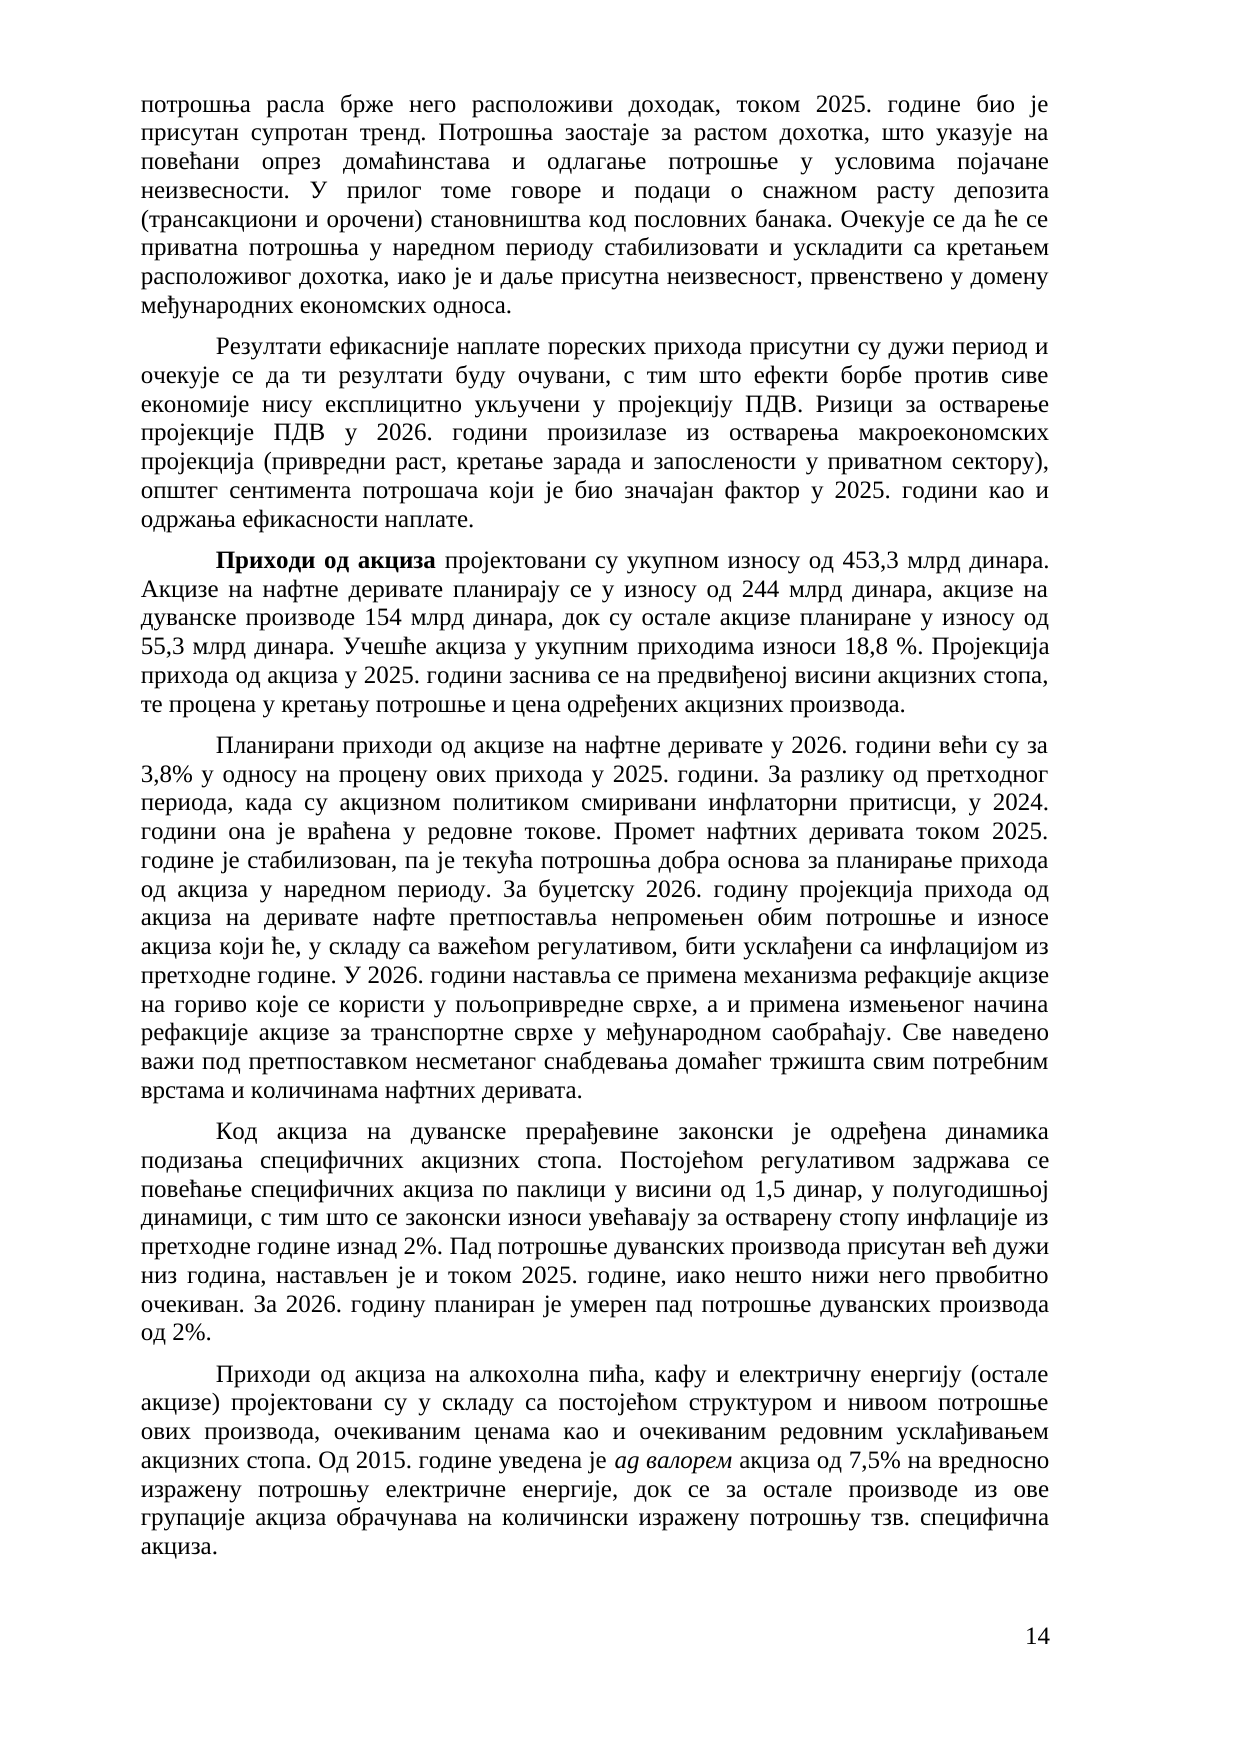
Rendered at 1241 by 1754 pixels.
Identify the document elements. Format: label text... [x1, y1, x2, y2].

text Приходи од акциза на алкохолна пића, кафу и електричну енергију (остале акцизе) пројектовани су у складу са постојећом структуром и нивоом потрошње ових производа, очекиваним ценама као и очекиваним редовним усклађивањем акцизних стопа. Од 2015. године уведена је ад валорем акциза од 7,5% на вредносно изражену потрошњу електричне енергије, док се за остале производе из ове групације акциза обрачунава на количински изражену потрошњу тзв. специфична акциза. [141, 1359, 1050, 1560]
text Приходи од акциза пројектовани су укупном износу од 453,3 млрд динара. Акцизе на нафтне деривате планирају се у износу од 244 млрд динара, акцизе на дуванске производе 154 млрд динара, док су остале акцизе планиране у износу од 55,3 млрд динара. Учешће акциза у укупним приходима износи 18,8 %. Пројекција прихода од акциза у 2025. години заснива се на предвиђеној висини акцизних стопа, те процена у кретању потрошње и цена одређених акцизних производа. [141, 545, 1050, 717]
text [141, 89, 1050, 319]
text Планирани приходи од акцизе на нафтне деривате у 2026. години већи су за 3,8% у односу на процену ових прихода у 2025. години. За разлику од претходног периода, када су акцизном политиком смиривани инфлаторни притисци, у 2024. години она je враћена у редовне токове. Промет нафтних деривата током 2025. године је стабилизован, па је текућа потрошња добра основа за планирање прихода од акциза у наредном периоду. За буџетску 2026. годину пројекција прихода од акциза на деривате нафте претпоставља непромењен обим потрошње и износе акциза који ће, у складу са важећом регулативом, бити усклађени са инфлацијом из претходне године. У 2026. години наставља се примена механизма рефакције акцизе на гориво које се користи у пољопривредне сврхе, а и примена измењеног начина рефакције акцизе за транспортне сврхе у међународном саобраћају. Све наведено важи под претпоставком несметаног снабдевања домаћег тржишта свим потребним врстама и количинама нафтних деривата. [141, 730, 1050, 1104]
text Код акциза на дуванске прерађевине законски је одређена динамика подизања специфичних акцизних стопа. Постојећом регулативом задржава се повећање специфичних акциза по паклици у висини од 1,5 динар, у полугодишњој динамици, с тим што се законски износи увећавају за остварену стопу инфлације из претходне године изнад 2%. Пад потрошње дуванских производа присутан већ дужи низ година, настављен је и током 2025. године, иако нешто нижи него првобитно очекиван. За 2026. годину планиран је умерен пад потрошње дуванских производа од 2%. [141, 1116, 1050, 1346]
text Резултати ефикасније наплате пореских прихода присутни су дужи период и очекује се да ти резултати буду очувани, с тим што ефекти борбе против сиве економије нису експлицитно укључени у пројекцију ПДВ. Ризици за остварење пројекције ПДВ у 2026. години произилазе из остварења макроекономских пројекција (привредни раст, кретање зарада и запослености у приватном сектору), општег сентимента потрошача који је био значајан фактор у 2025. години као и одржања ефикасности наплате. [141, 331, 1050, 532]
